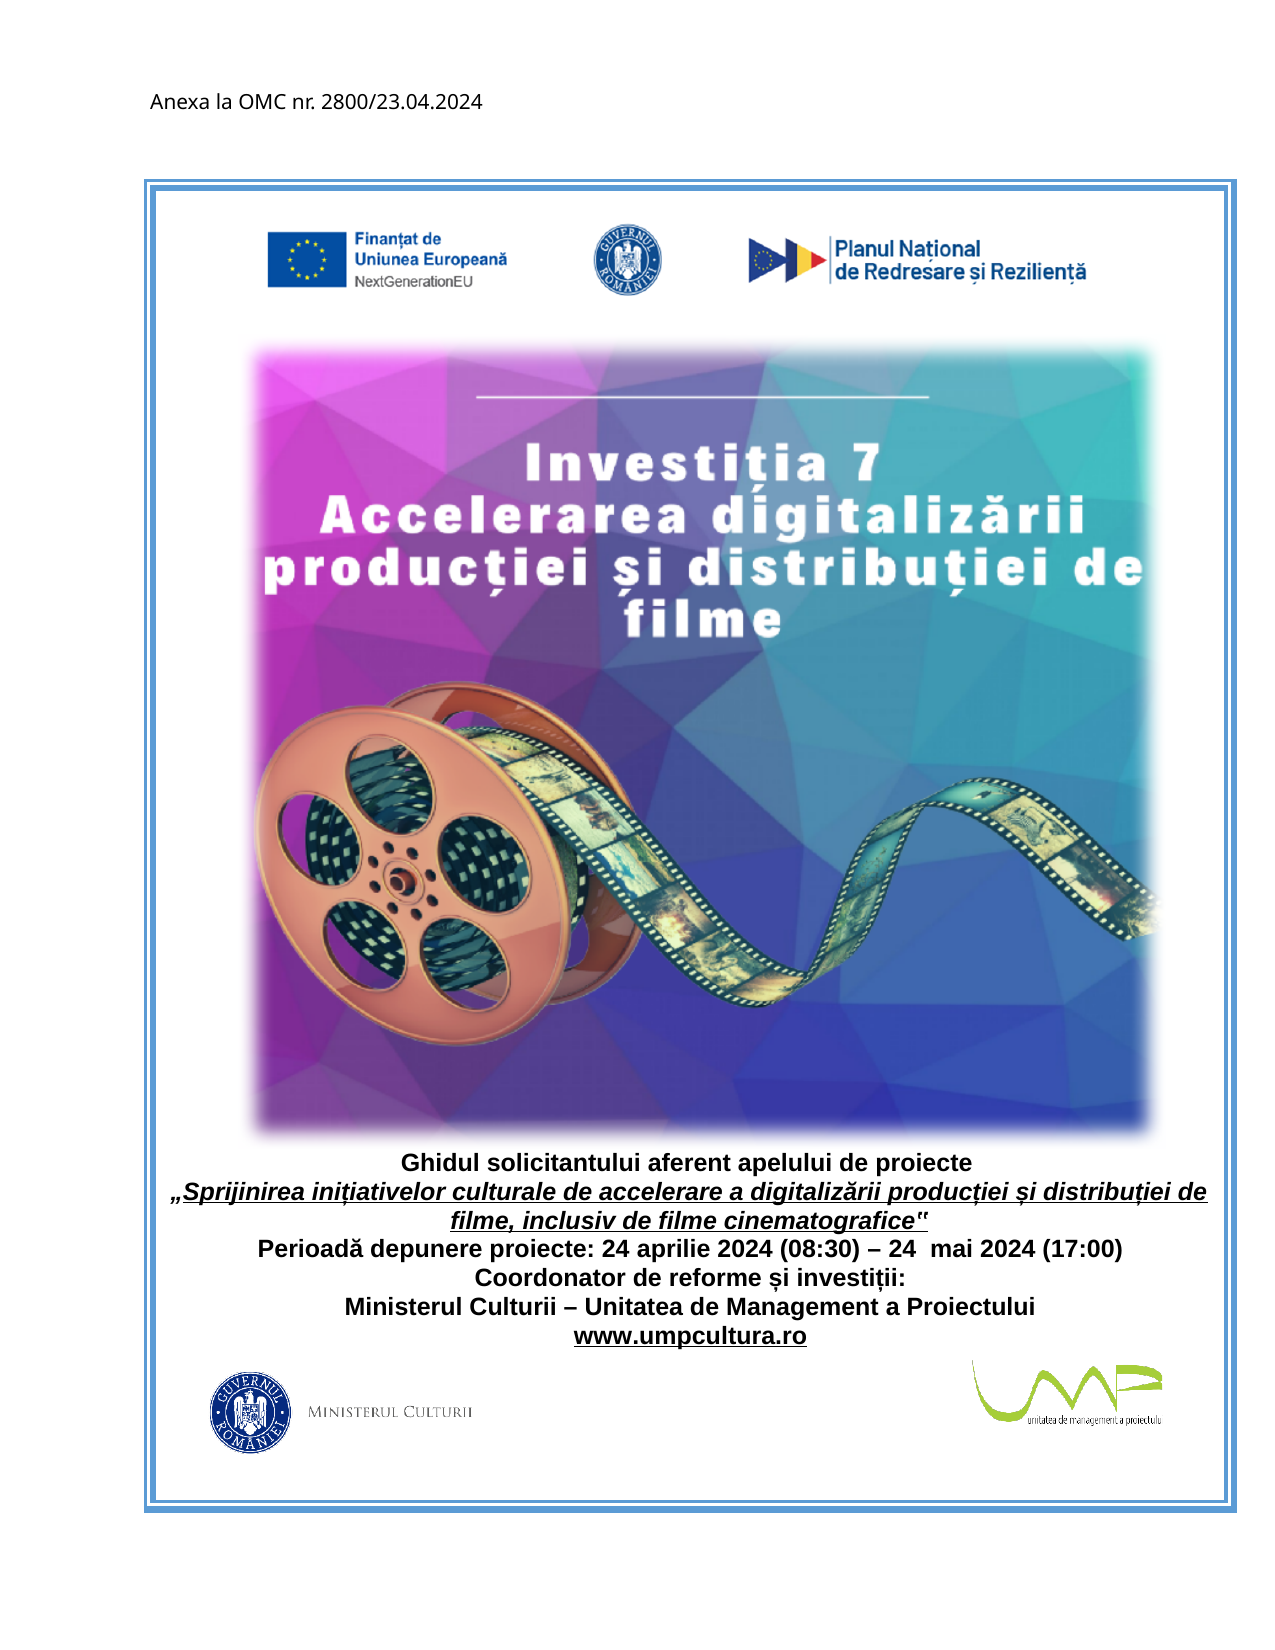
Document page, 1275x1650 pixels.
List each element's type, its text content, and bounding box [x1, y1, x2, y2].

picture [266, 362, 1138, 1122]
picture [226, 208, 1089, 312]
picture [208, 1370, 476, 1454]
picture [966, 1360, 1163, 1427]
table_header Ghidul solicitantului aferent apelului de proiecte „Sprijinirea inițiativelor culturale de accelerare a digitalizării producției și distribuției de filme, inclusiv de filme cinematografice‟ Perioadă depunere proiecte: 24 aprilie 2024 (08:30) – 24 mai 2024 (17:00) Coordonator de reforme și investiții: Ministerul Culturii – Unitatea de Management a Proiectului www.umpcultura.ro [150, 182, 1231, 1500]
